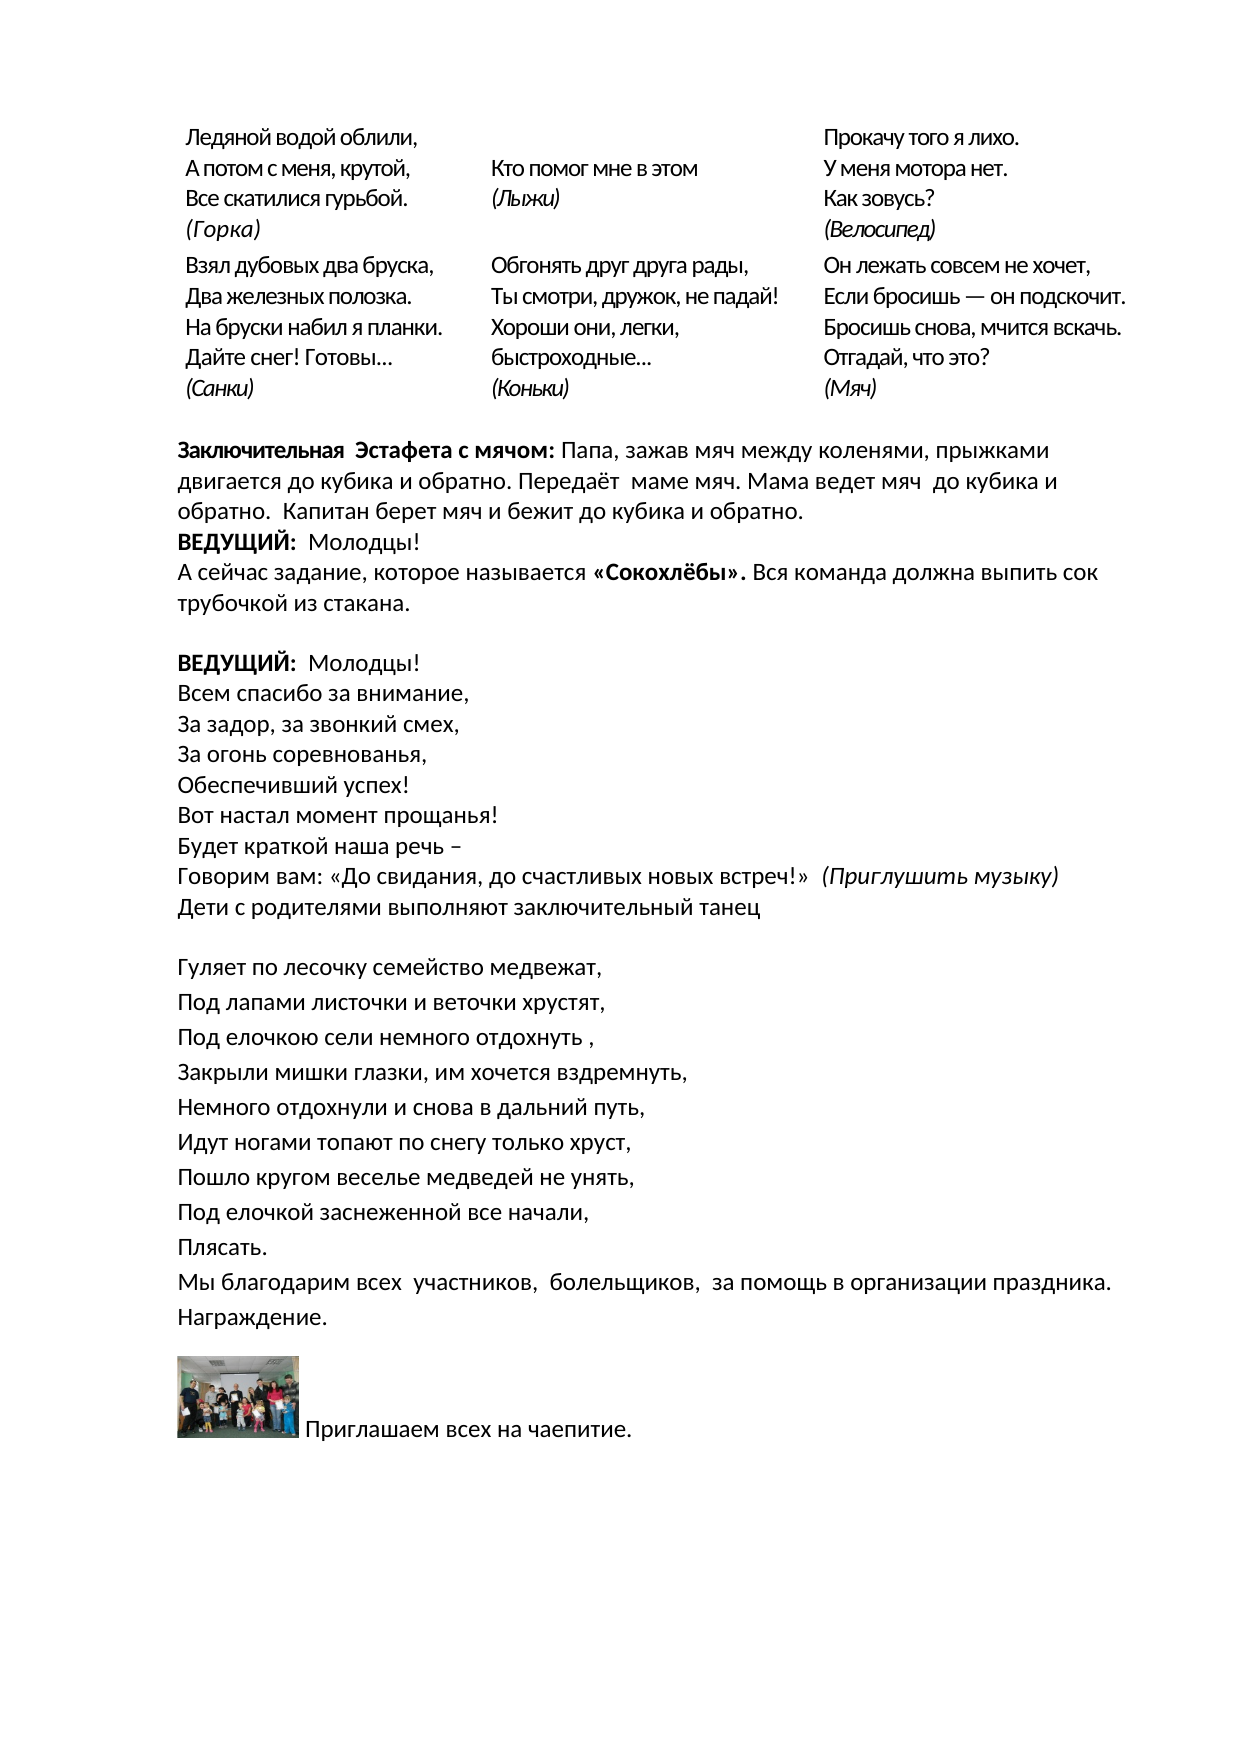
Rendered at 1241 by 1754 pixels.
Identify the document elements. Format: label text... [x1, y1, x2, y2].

table_cell Взял дубовых два бруска, Два железных полозка. На бруски набил я планки. Дайте снег! Готовы... (Санки) [182, 246, 488, 405]
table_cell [820, 118, 1147, 246]
text Заключительная Эстафета с мячом: Папа, зажав мяч между коленями, прыжками двигается до кубика и обратно. Передаёт маме мяч. Мама ведет мяч до кубика и обратно. Капитан берет мяч и бежит до кубика и обратно. ВЕДУЩИЙ: Молодцы! А сейчас задание, которое называется «Сокохлёбы». Вся команда должна выпить сок трубочкой из стакана. [177, 434, 1152, 618]
table_cell Обгонять друг друга рады, Ты смотри, дружок, не падай! Хороши они, легки, быстроходные... (Коньки) [488, 246, 820, 405]
text Гуляет по лесочку семейство медвежат, Под лапами листочки и веточки хрустят, Под елочкою сели немного отдохнуть , Закрыли мишки глазки, им хочется вздремнуть, Немного отдохнули и снова в дальний путь, Идут ногами топают по снегу только хруст, Пошло кругом веселье медведей не унять, Под елочкой заснеженной все начали, Плясать. Мы благодарим всех участников, болельщиков, за помощь в организации праздника. Награждение. [177, 951, 1152, 1331]
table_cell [488, 118, 820, 246]
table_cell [182, 118, 488, 246]
text Приглашаем всех на чаепитие. [177, 1356, 1152, 1444]
picture [177, 1356, 299, 1438]
table_cell Он лежать совсем не хочет, Если бросишь — он подскочит. Бросишь снова, мчится вскачь. Отгадай, что это? (Мяч) [820, 246, 1147, 405]
text ВЕДУЩИЙ: Молодцы! Всем спасибо за внимание, За задор, за звонкий смех, За огонь соревнованья, Обеспечивший успех! Вот настал момент прощанья! Будет краткой наша речь – Говорим вам: «До свидания, до счастливых новых встреч!» (Приглушить музыку) Дети с родителями выполняют заключительный танец [177, 647, 1152, 921]
